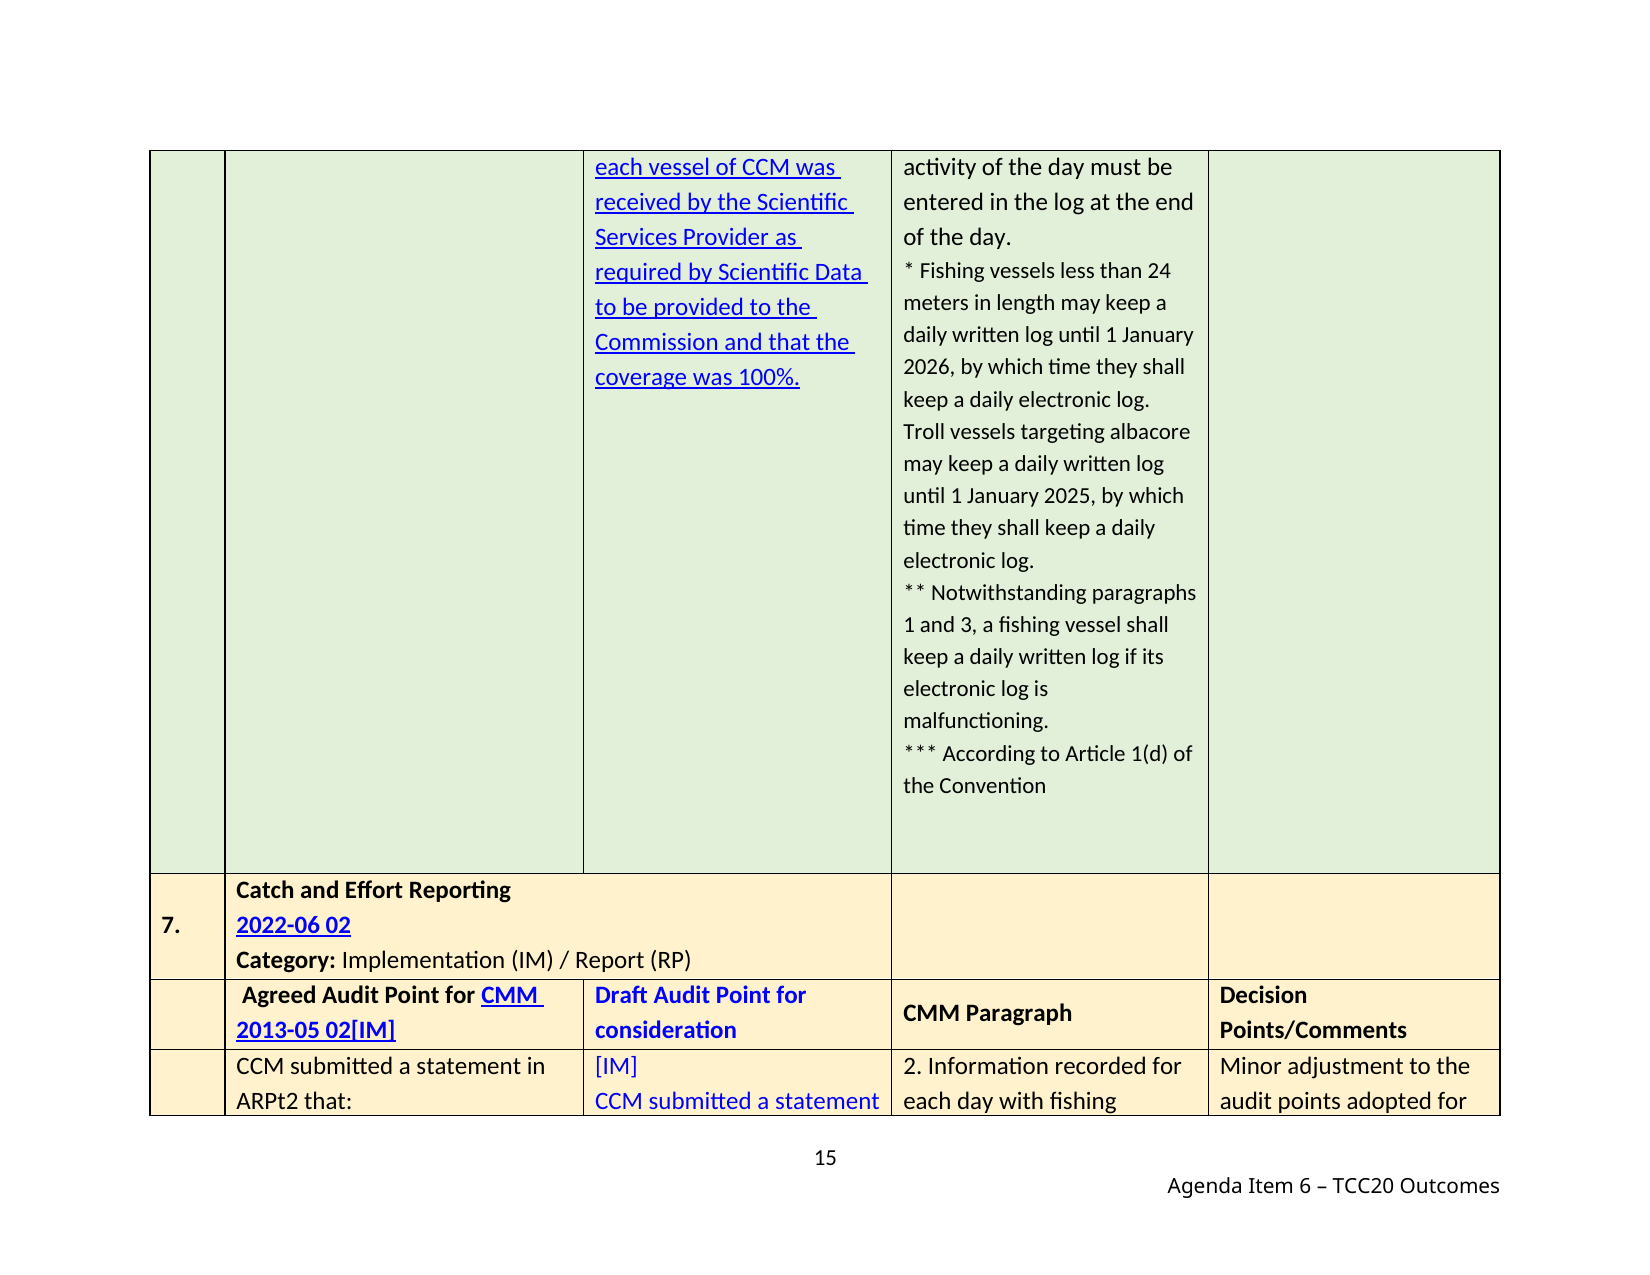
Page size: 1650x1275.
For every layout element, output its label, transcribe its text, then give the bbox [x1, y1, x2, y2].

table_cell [1209, 151, 1499, 873]
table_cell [892, 151, 1208, 873]
table_cell [1209, 874, 1499, 978]
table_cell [584, 1050, 891, 1115]
table_cell [151, 980, 224, 1049]
table_cell Decision Points/Comments [1209, 980, 1499, 1049]
table_cell CMM Paragraph [892, 980, 1208, 1049]
table_cell Draft Audit Point for consideration [584, 980, 891, 1049]
table_cell [151, 1050, 224, 1115]
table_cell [1209, 1050, 1499, 1115]
table_cell Agreed Audit Point for CMM 2013-05 02[IM] [226, 980, 583, 1049]
table_cell [892, 874, 1208, 978]
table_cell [226, 1050, 583, 1115]
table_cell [892, 1050, 1208, 1115]
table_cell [584, 151, 891, 873]
table_cell [151, 151, 224, 873]
table_cell Catch and Effort Reporting 2022-06 02 Category: Implementation (IM) / Report (RP) [226, 874, 891, 978]
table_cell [226, 151, 583, 873]
table_cell 7. [151, 874, 224, 978]
